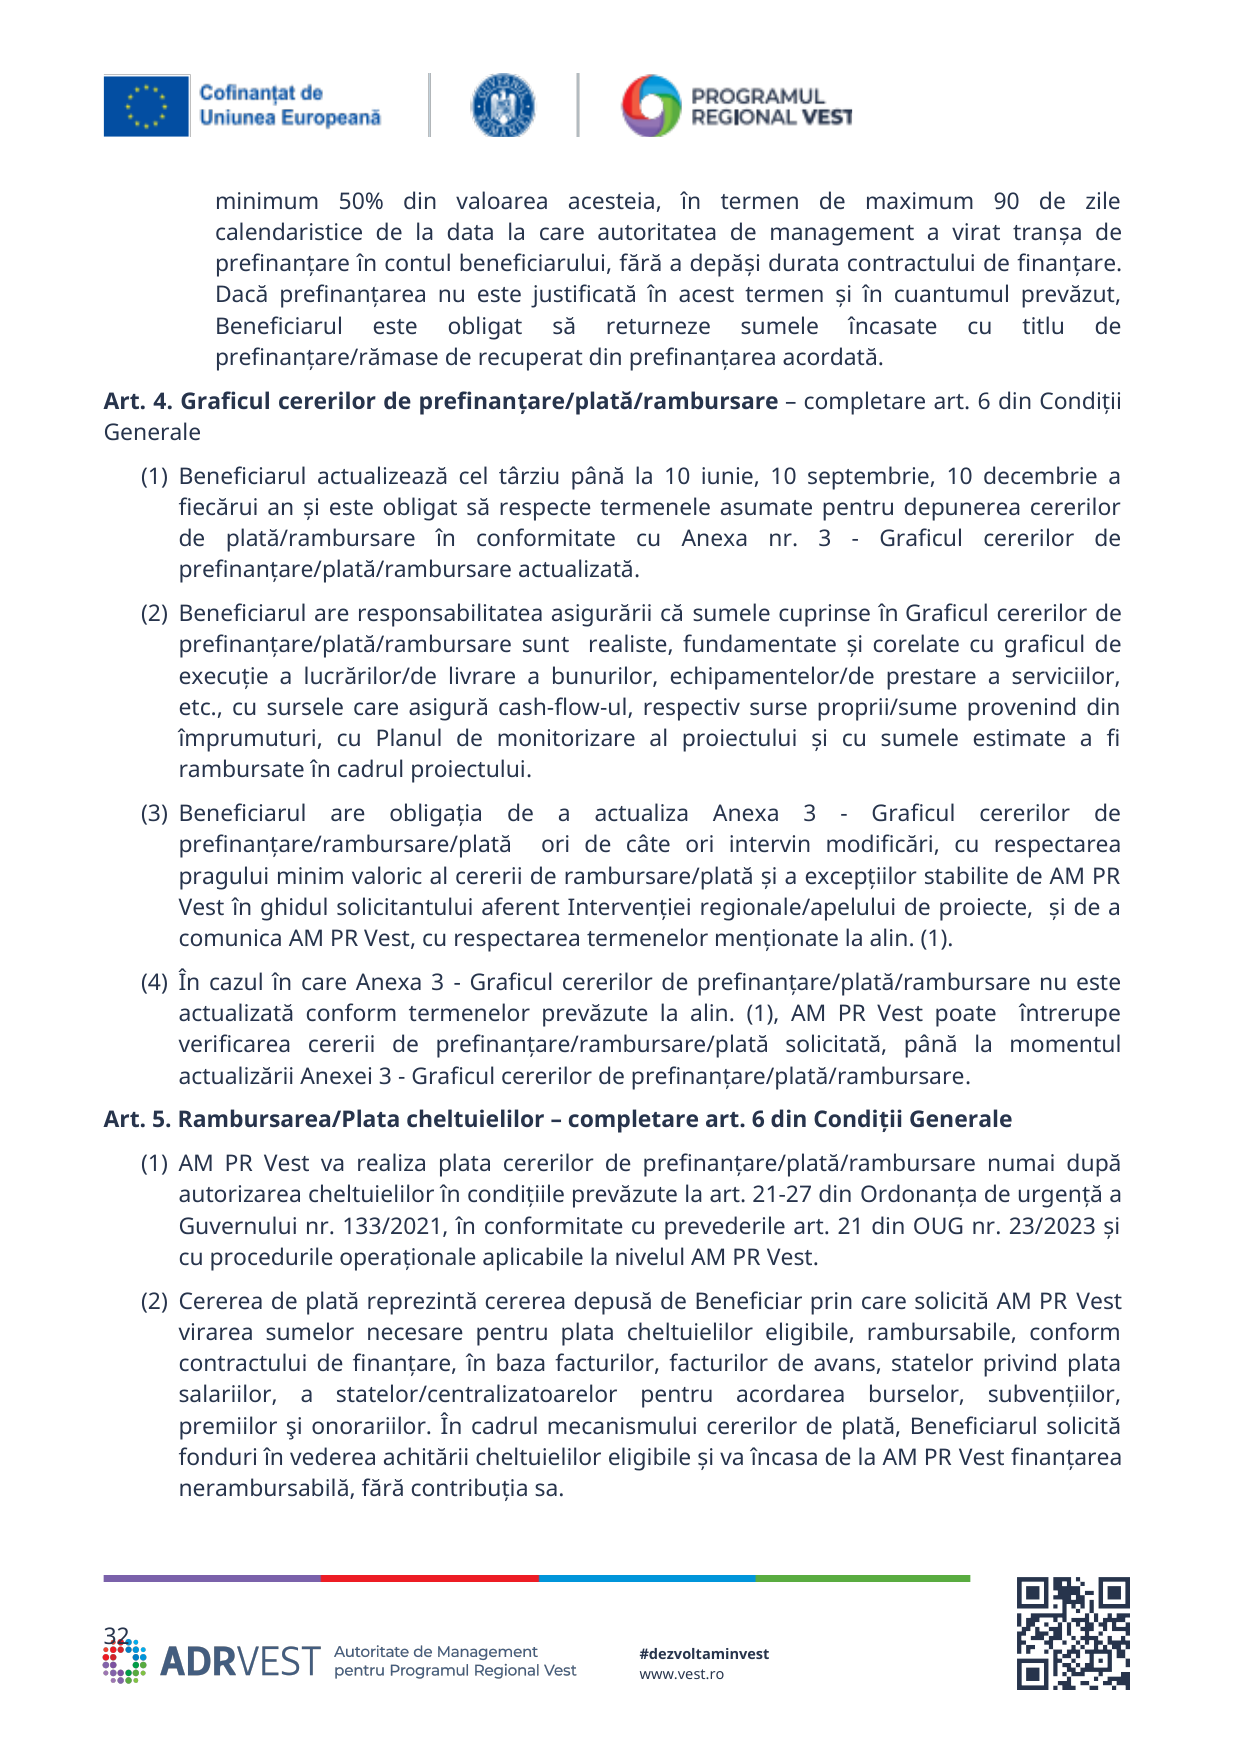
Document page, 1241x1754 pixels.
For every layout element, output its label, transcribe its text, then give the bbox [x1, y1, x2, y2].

list Beneficiarul are responsabilitatea asigurării că sumele cuprinse în Graficul cererilor de prefinanțare/plată/rambursare sunt realiste, fundamentate și corelate cu graficul de execuție a lucrărilor/de livrare a bunurilor, echipamentelor/de prestare a serviciilor, etc., cu sursele care asigură cash-flow-ul, respectiv surse proprii/sume provenind din împrumuturi, cu Planul de monitorizare al proiectului și cu sumele estimate a fi rambursate în cadrul proiectului. [141, 597, 1122, 784]
list Beneficiarul actualizează cel târziu până la 10 iunie, 10 septembrie, 10 decembrie a fiecărui an și este obligat să respecte termenele asumate pentru depunerea cererilor de plată/rambursare în conformitate cu Anexa nr. 3 - Graficul cererilor de prefinanțare/plată/rambursare actualizată. [141, 459, 1122, 584]
picture [1008, 1568, 1139, 1699]
picture [93, 1636, 582, 1687]
text Art. 5. Rambursarea/Plata cheltuielilor – completare art. 6 din Condiții Generale [103, 1103, 1122, 1134]
text Art. 4. Graficul cererilor de prefinanțare/plată/rambursare – completare art. 6 din Condiții Generale [103, 384, 1122, 447]
list În cazul în care Anexa 3 - Graficul cererilor de prefinanțare/plată/rambursare nu este actualizată conform termenelor prevăzute la alin. (1), AM PR Vest poate întrerupe verificarea cererii de prefinanțare/rambursare/plată solicitată, până la momentul actualizării Anexei 3 - Graficul cererilor de prefinanțare/plată/rambursare. [141, 966, 1122, 1091]
list Cererea de plată reprezintă cererea depusă de Beneficiar prin care solicită AM PR Vest virarea sumelor necesare pentru plata cheltuielilor eligibile, rambursabile, conform contractului de finanțare, în baza facturilor, facturilor de avans, statelor privind plata salariilor, a statelor/centralizatoarelor pentru acordarea burselor, subvențiilor, premiilor şi onorariilor. În cadrul mecanismului cererilor de plată, Beneficiarul solicită fonduri în vederea achitării cheltuielilor eligibile și va încasa de la AM PR Vest finanțarea nerambursabilă, fără contribuția sa. [141, 1284, 1122, 1503]
list AM PR Vest va realiza plata cererilor de prefinanțare/plată/rambursare numai după autorizarea cheltuielilor în condițiile prevăzute la art. 21-27 din Ordonanţa de urgenţă a Guvernului nr. 133/2021, în conformitate cu prevederile art. 21 din OUG nr. 23/2023 și cu procedurile operaționale aplicabile la nivelul AM PR Vest. [141, 1147, 1122, 1272]
list Beneficiarul are obligația de a actualiza Anexa 3 - Graficul cererilor de prefinanțare/rambursare/plată ori de câte ori intervin modificări, cu respectarea pragului minim valoric al cererii de rambursare/plată și a excepțiilor stabilite de AM PR Vest în ghidul solicitantului aferent Intervenției regionale/apelului de proiecte, și de a comunica AM PR Vest, cu respectarea termenelor menționate la alin. (1). [141, 797, 1122, 953]
